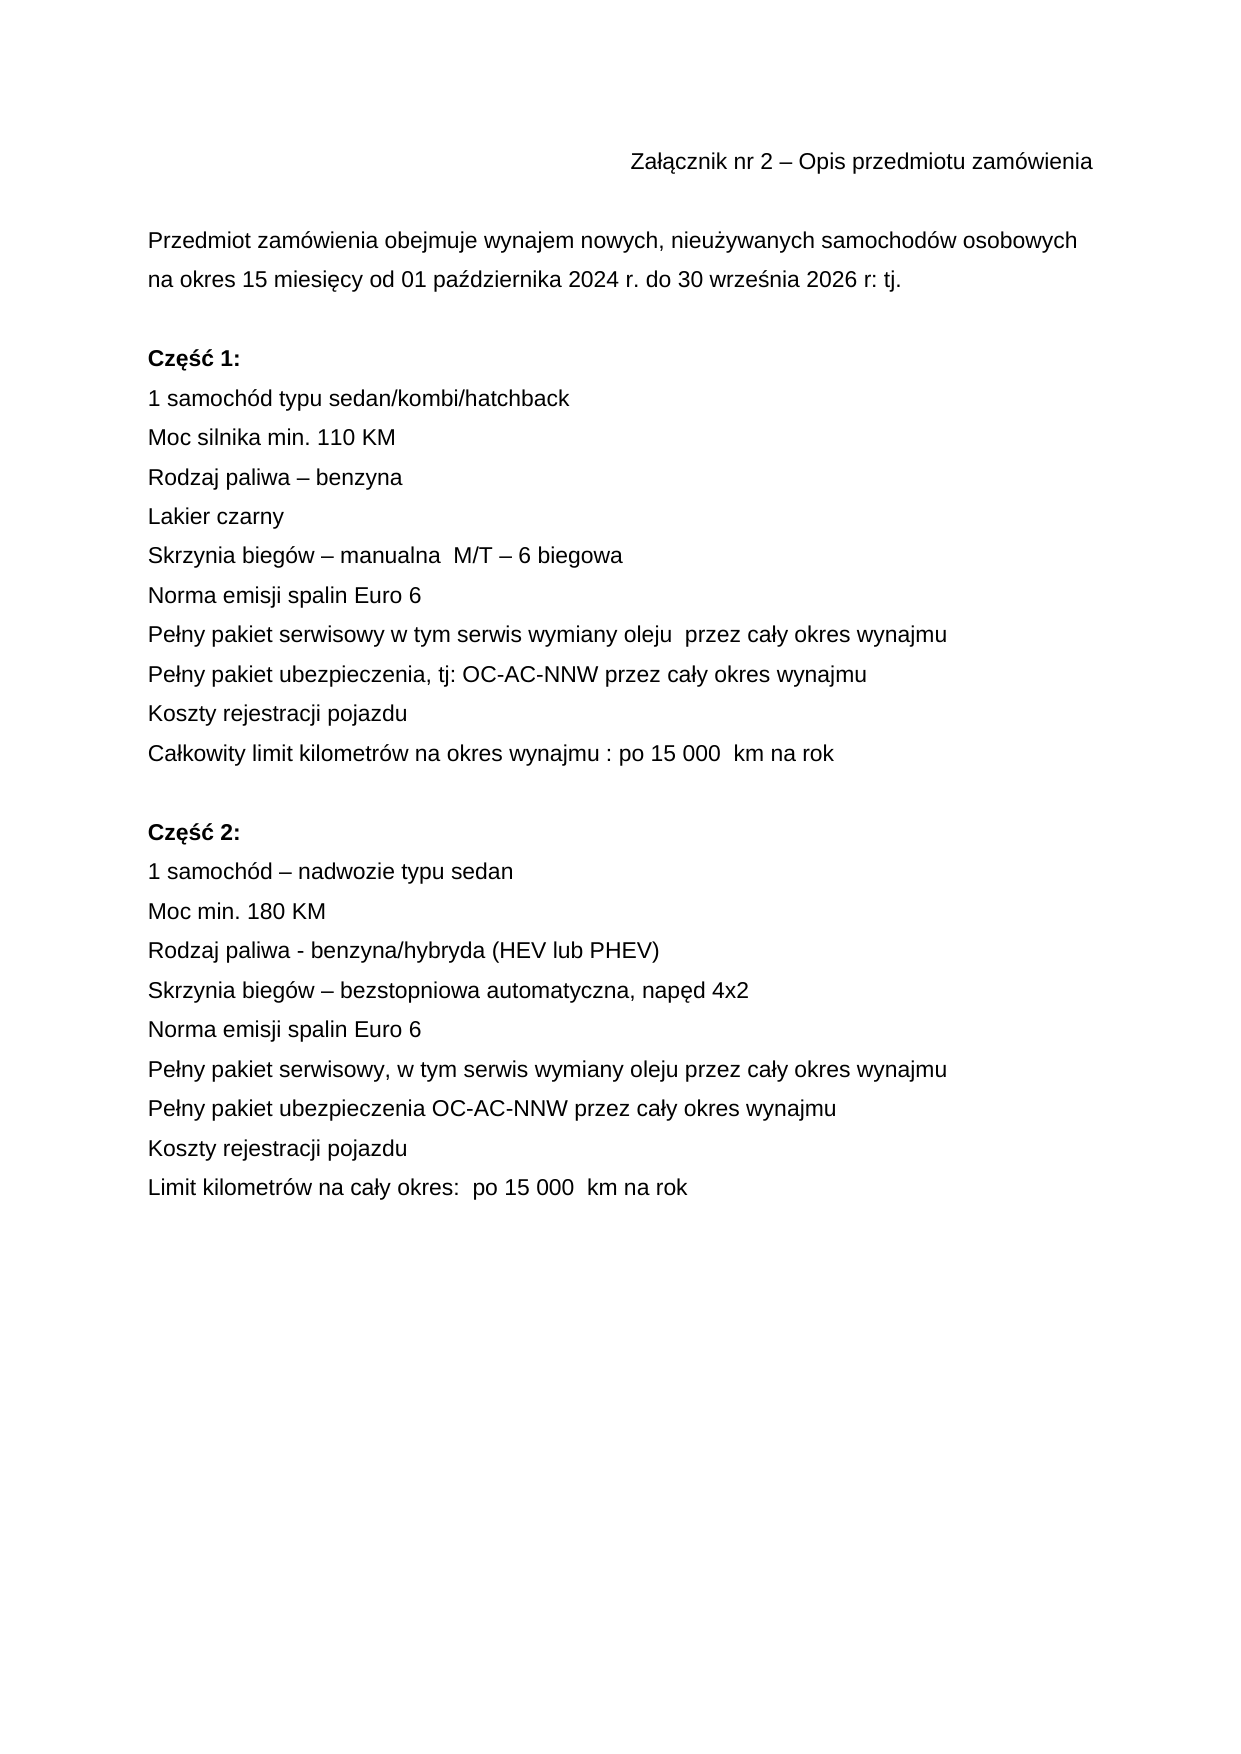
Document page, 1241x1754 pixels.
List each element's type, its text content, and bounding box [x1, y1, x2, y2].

text Skrzynia biegów – bezstopniowa automatyczna, napęd 4x2 [148, 977, 1093, 1003]
text Rodzaj paliwa – benzyna [148, 463, 1093, 490]
text Pełny pakiet ubezpieczenia, tj: OC-AC-NNW przez cały okres wynajmu [148, 661, 1093, 687]
text Załącznik nr 2 – Opis przedmiotu zamówienia [148, 148, 1093, 174]
text Przedmiot zamówienia obejmuje wynajem nowych, nieużywanych samochodów osobowych na okres 15 miesięcy od 01 października 2024 r. do 30 września 2026 r: tj. [148, 227, 1093, 292]
text Skrzynia biegów – manualna M/T – 6 biegowa [148, 542, 1093, 569]
text Część 1: [148, 345, 1093, 371]
text Norma emisji spalin Euro 6 [148, 582, 1093, 608]
text Pełny pakiet ubezpieczenia OC-AC-NNW przez cały okres wynajmu [148, 1095, 1093, 1121]
text Lakier czarny [148, 503, 1093, 529]
text Limit kilometrów na cały okres: po 15 000 km na rok [148, 1174, 1093, 1200]
text Część 2: [148, 819, 1093, 845]
text Norma emisji spalin Euro 6 [148, 1016, 1093, 1042]
text Całkowity limit kilometrów na okres wynajmu : po 15 000 km na rok [148, 740, 1093, 766]
text Koszty rejestracji pojazdu [148, 1134, 1093, 1161]
text Pełny pakiet serwisowy, w tym serwis wymiany oleju przez cały okres wynajmu [148, 1056, 1093, 1082]
text Pełny pakiet serwisowy w tym serwis wymiany oleju przez cały okres wynajmu [148, 621, 1093, 648]
text Moc min. 180 KM [148, 898, 1093, 924]
text 1 samochód typu sedan/kombi/hatchback [148, 384, 1093, 411]
text Moc silnika min. 110 KM [148, 424, 1093, 450]
text 1 samochód – nadwozie typu sedan [148, 858, 1093, 884]
text Koszty rejestracji pojazdu [148, 700, 1093, 727]
text Rodzaj paliwa - benzyna/hybryda (HEV lub PHEV) [148, 937, 1093, 963]
